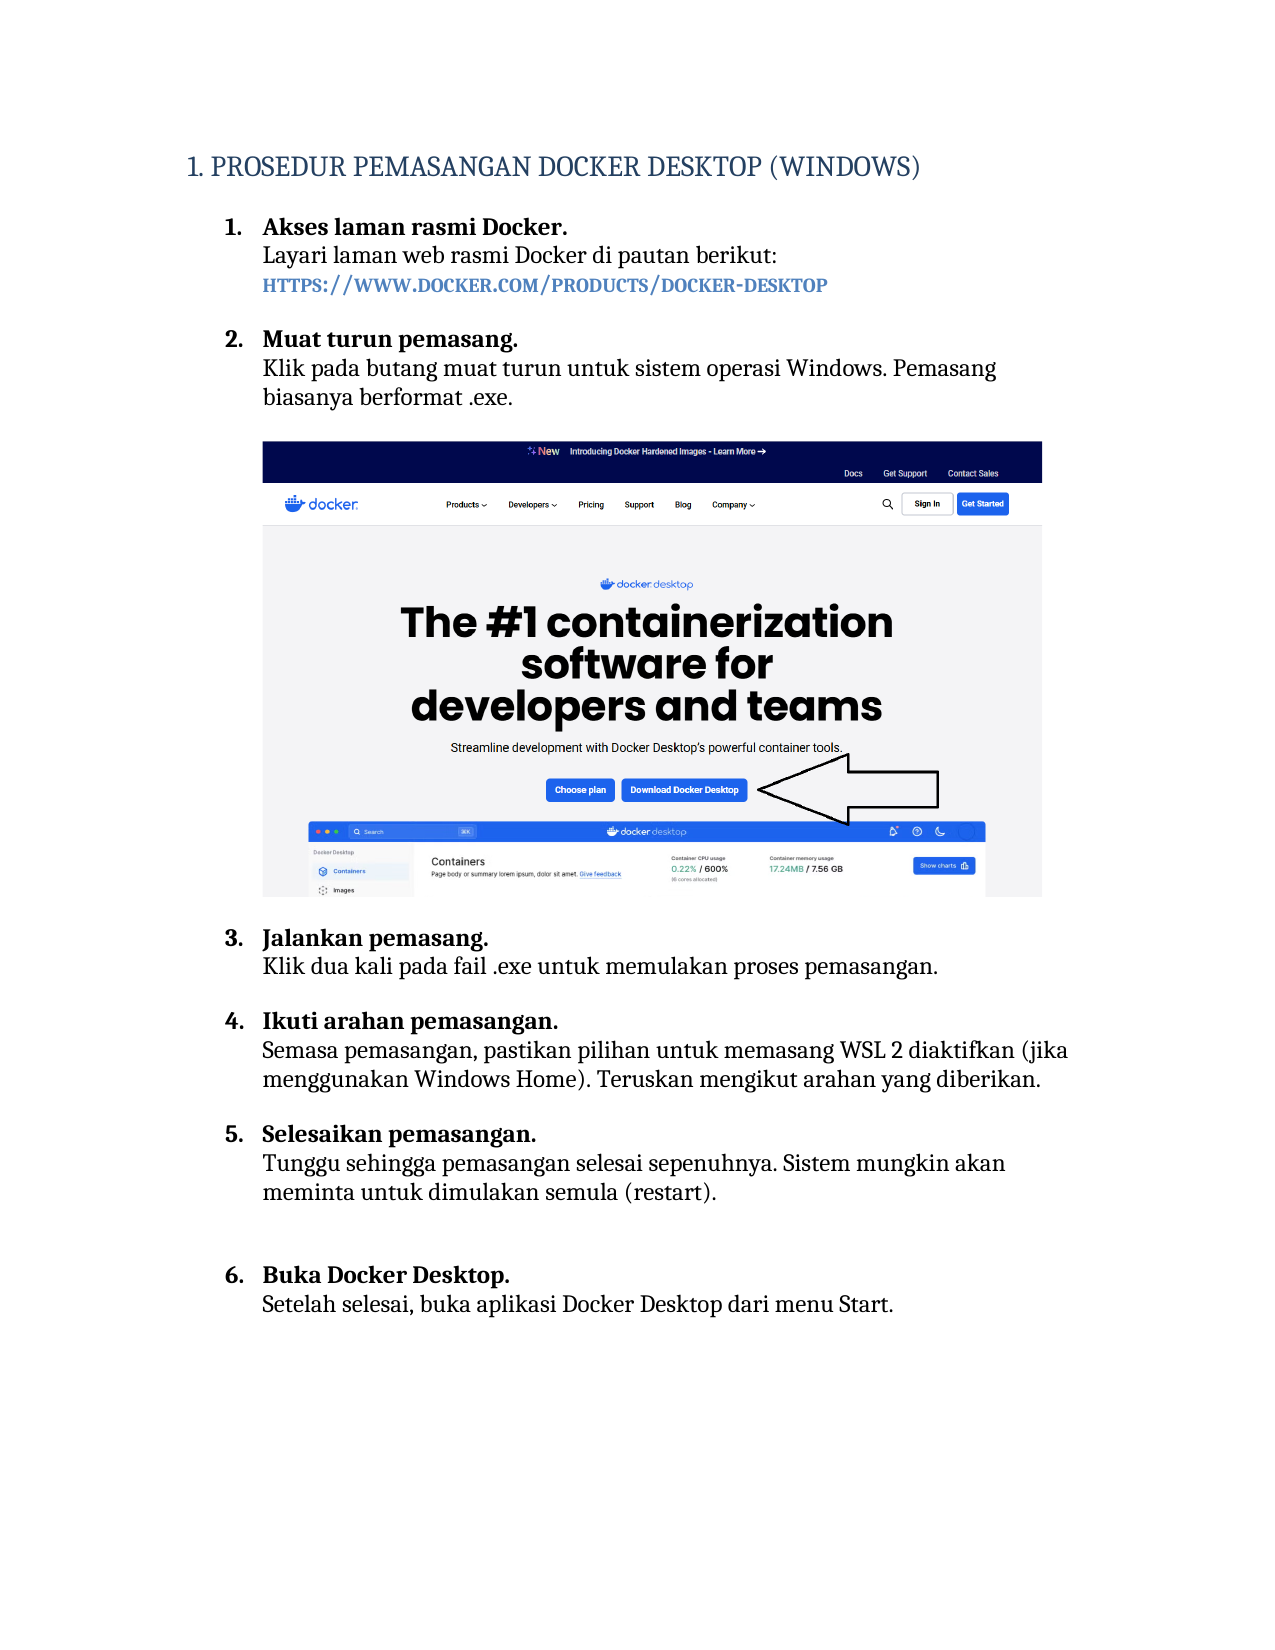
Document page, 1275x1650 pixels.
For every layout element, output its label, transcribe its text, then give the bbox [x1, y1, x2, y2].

list Ikuti arahan pemasangan. Semasa pemasangan, pastikan pilihan untuk memasang WSL 2 diaktifkan (jika menggunakan Windows Home). Teruskan mengikut arahan yang diberikan. [225, 1007, 1087, 1120]
list Akses laman rasmi Docker. Layari laman web rasmi Docker di pautan berikut: https://www.docker.com/products/docker-desktop [225, 213, 1087, 325]
picture [262, 440, 1043, 897]
list Jalankan pemasang. Klik dua kali pada fail .exe untuk memulakan proses pemasangan. [225, 923, 1087, 1007]
subtitle 1. PROSEDUR PEMASANGAN DOCKER DESKTOP (WINDOWS) [187, 150, 1087, 183]
list Selesaikan pemasangan. Tunggu sehingga pemasangan selesai sepenuhnya. Sistem mungkin akan meminta untuk dimulakan semula (restart). [225, 1120, 1087, 1261]
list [225, 1261, 1087, 1347]
